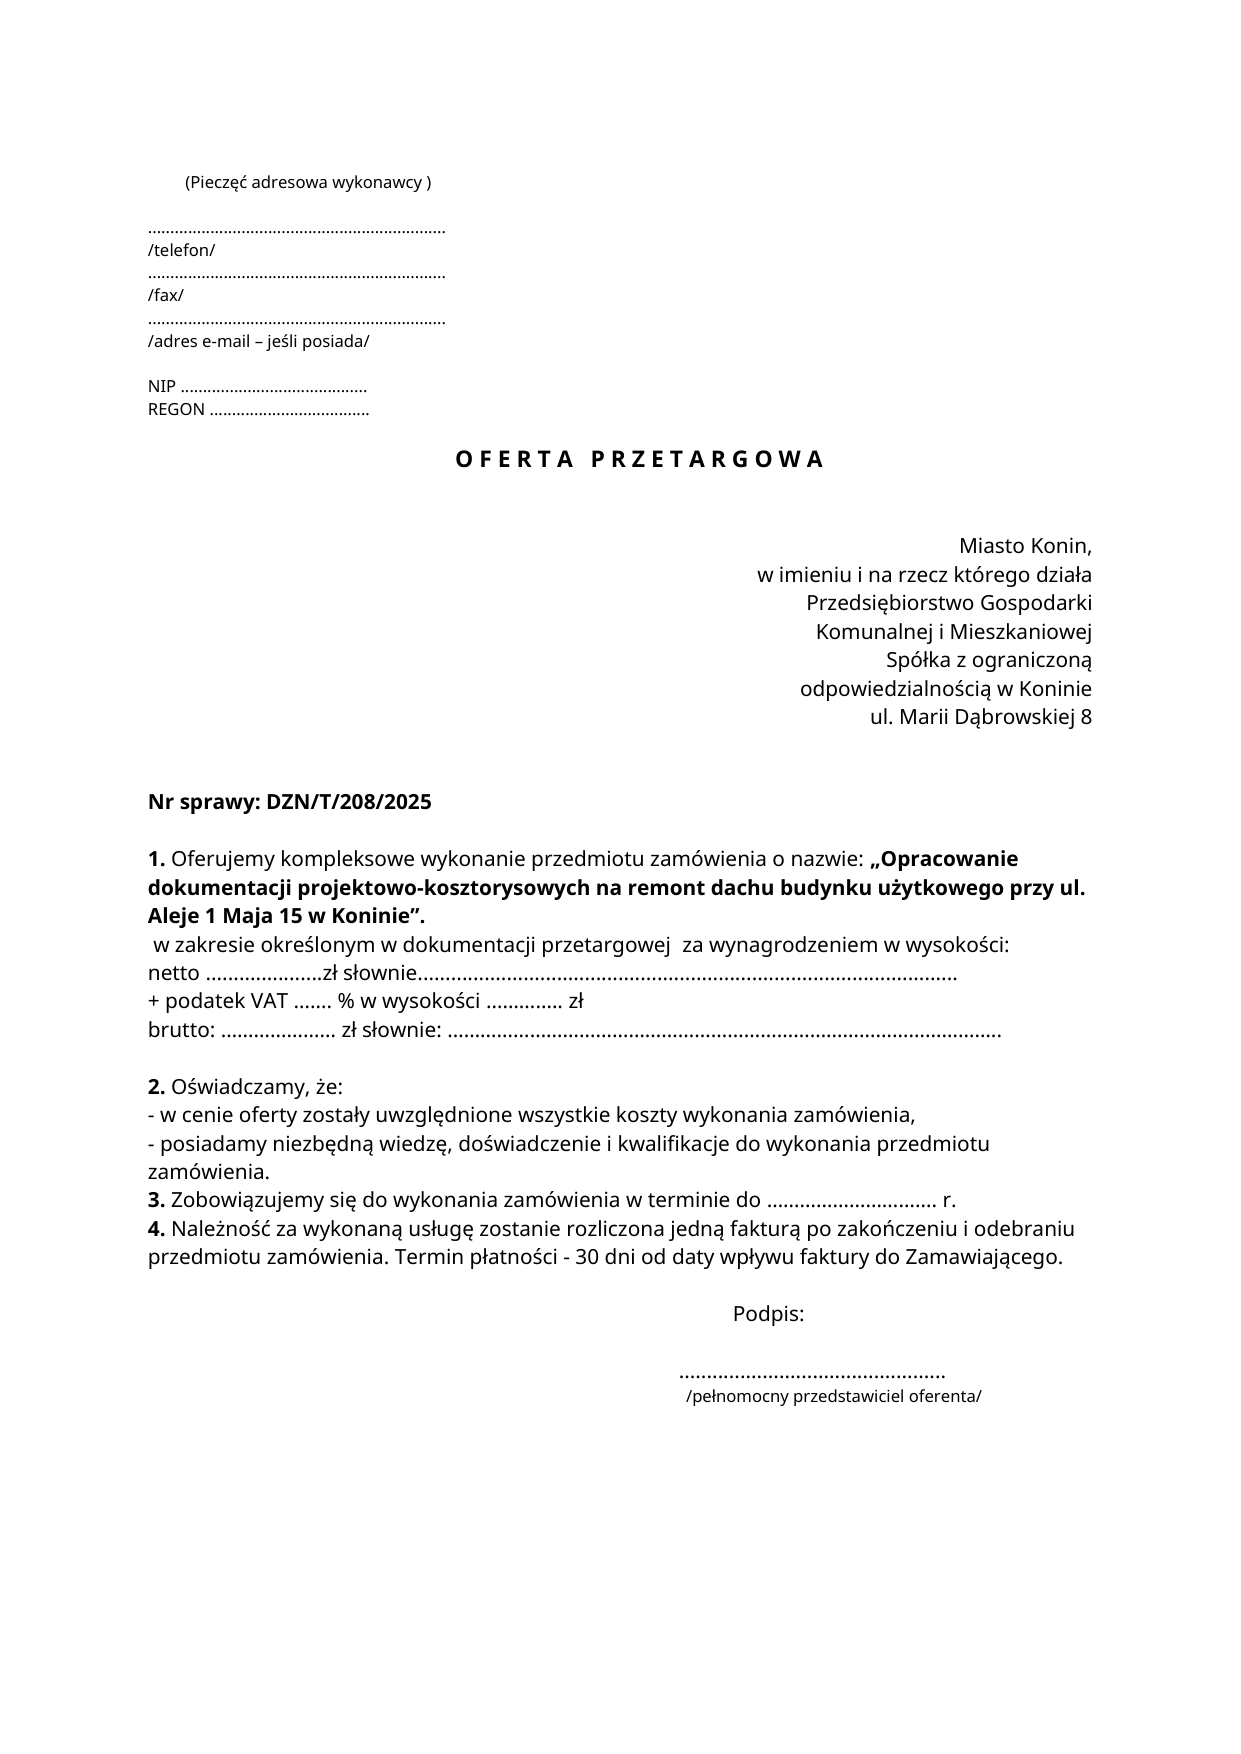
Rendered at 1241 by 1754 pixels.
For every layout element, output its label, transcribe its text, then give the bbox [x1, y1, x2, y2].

text /adres e-mail – jeśli posiada/ [148, 329, 1093, 352]
text + podatek VAT ……. % w wysokości ………….. zł [148, 987, 1093, 1015]
text Podpis: [148, 1299, 1093, 1328]
text /telefon/ [148, 238, 1093, 261]
text Nr sprawy: DZN/T/208/2025 [148, 787, 1093, 816]
text 4. Należność za wykonaną usługę zostanie rozliczona jedną fakturą po zakończeniu i odebraniu przedmiotu zamówienia. Termin płatności - 30 dni od daty wpływu faktury do Zamawiającego. [148, 1214, 1093, 1271]
text ................................................................... [148, 307, 1093, 329]
text Komunalnej i Mieszkaniowej [148, 617, 1093, 645]
text 2. Oświadczamy, że: [148, 1072, 1093, 1100]
text O F E R T A P R Z E T A R G O W A [185, 443, 1093, 474]
text Przedsiębiorstwo Gospodarki [148, 588, 1093, 617]
text ul. Marii Dąbrowskiej 8 [148, 702, 1093, 731]
text NIP .......................................... [148, 375, 1093, 397]
text w zakresie określonym w dokumentacji przetargowej za wynagrodzeniem w wysokości: [148, 930, 1093, 958]
text Miasto Konin, [148, 532, 1093, 560]
text ................................................................... [148, 261, 1093, 284]
text 3. Zobowiązujemy się do wykonania zamówienia w terminie do …………………………. r. [148, 1186, 1093, 1214]
text (Pieczęć adresowa wykonawcy ) [185, 170, 1093, 193]
text /fax/ [148, 284, 1093, 307]
text w imieniu i na rzecz którego działa [148, 560, 1093, 588]
text - w cenie oferty zostały uwzględnione wszystkie koszty wykonania zamówienia, [148, 1100, 1093, 1129]
text ................................................................... [148, 216, 1093, 238]
text ................................................ [148, 1356, 1093, 1385]
text Spółka z ograniczoną [148, 645, 1093, 674]
text netto .....................zł słownie................................................................................................. [148, 958, 1093, 987]
text brutto: ………………… zł słownie: ……………………………………………………………………………………….. [148, 1015, 1093, 1043]
text - posiadamy niezbędną wiedzę, doświadczenie i kwalifikacje do wykonania przedmiotu zamówienia. [148, 1129, 1093, 1186]
text odpowiedzialnością w Koninie [148, 674, 1093, 702]
text REGON .................................... [148, 397, 1093, 420]
text /pełnomocny przedstawiciel oferenta/ [148, 1385, 1093, 1407]
text 1. Oferujemy kompleksowe wykonanie przedmiotu zamówienia o nazwie: „Opracowanie dokumentacji projektowo-kosztorysowych na remont dachu budynku użytkowego przy ul. Aleje 1 Maja 15 w Koninie”. [148, 844, 1093, 930]
